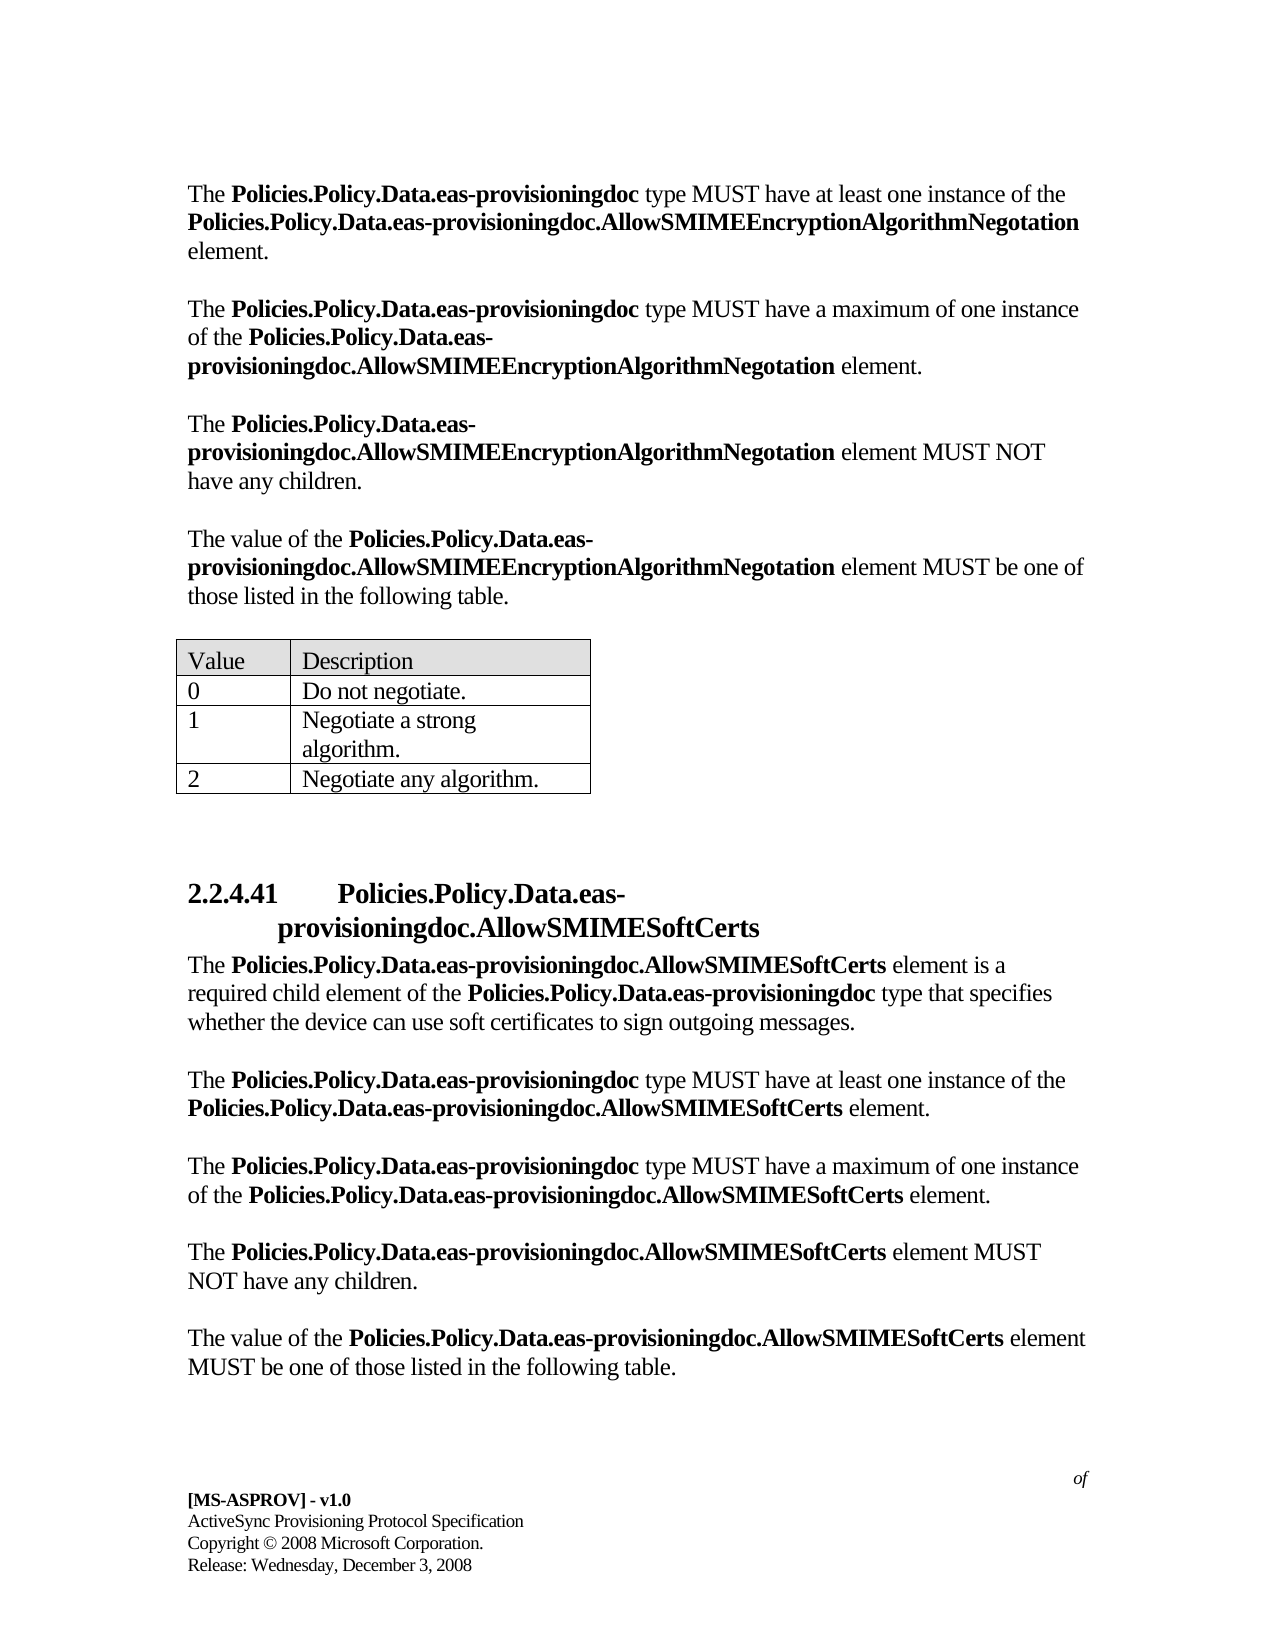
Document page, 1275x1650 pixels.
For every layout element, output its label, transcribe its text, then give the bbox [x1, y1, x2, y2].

text The Policies.Policy.Data.eas-provisioningdoc type MUST have a maximum of one instance of the Policies.Policy.Data.eas-provisioningdoc.AllowSMIMESoftCerts element. [187, 1151, 1087, 1208]
text The value of the Policies.Policy.Data.eas-provisioningdoc.AllowSMIMESoftCerts element MUST be one of those listed in the following table. [187, 1323, 1087, 1381]
table_header Description [291, 640, 590, 675]
table_cell Negotiate any algorithm. [291, 764, 590, 793]
subtitle Policies.Policy.Data.eas-provisioningdoc.AllowSMIMESoftCerts [187, 876, 1087, 943]
text The Policies.Policy.Data.eas-provisioningdoc type MUST have at least one instance of the Policies.Policy.Data.eas-provisioningdoc.AllowSMIMESoftCerts element. [187, 1065, 1087, 1122]
text The Policies.Policy.Data.eas-provisioningdoc.AllowSMIMESoftCerts element is a required child element of the Policies.Policy.Data.eas-provisioningdoc type that specifies whether the device can use soft certificates to sign outgoing messages. [187, 950, 1087, 1036]
table_header Value [177, 640, 290, 675]
table_cell 2 [177, 764, 290, 793]
text The Policies.Policy.Data.eas-provisioningdoc type MUST have a maximum of one instance of the Policies.Policy.Data.eas-provisioningdoc.AllowSMIMEEncryptionAlgorithmNegotation element. [187, 294, 1087, 380]
text The Policies.Policy.Data.eas-provisioningdoc.AllowSMIMEEncryptionAlgorithmNegotation element MUST NOT have any children. [187, 409, 1087, 495]
table_cell 0 [177, 676, 290, 704]
table_cell 1 [177, 706, 290, 763]
table_cell Negotiate a strong algorithm. [291, 706, 590, 763]
table_cell Do not negotiate. [291, 676, 590, 704]
text The Policies.Policy.Data.eas-provisioningdoc type MUST have at least one instance of the Policies.Policy.Data.eas-provisioningdoc.AllowSMIMEEncryptionAlgorithmNegotation element. [187, 179, 1087, 265]
text The Policies.Policy.Data.eas-provisioningdoc.AllowSMIMESoftCerts element MUST NOT have any children. [187, 1237, 1087, 1295]
text The value of the Policies.Policy.Data.eas-provisioningdoc.AllowSMIMEEncryptionAlgorithmNegotation element MUST be one of those listed in the following table. [187, 524, 1087, 610]
